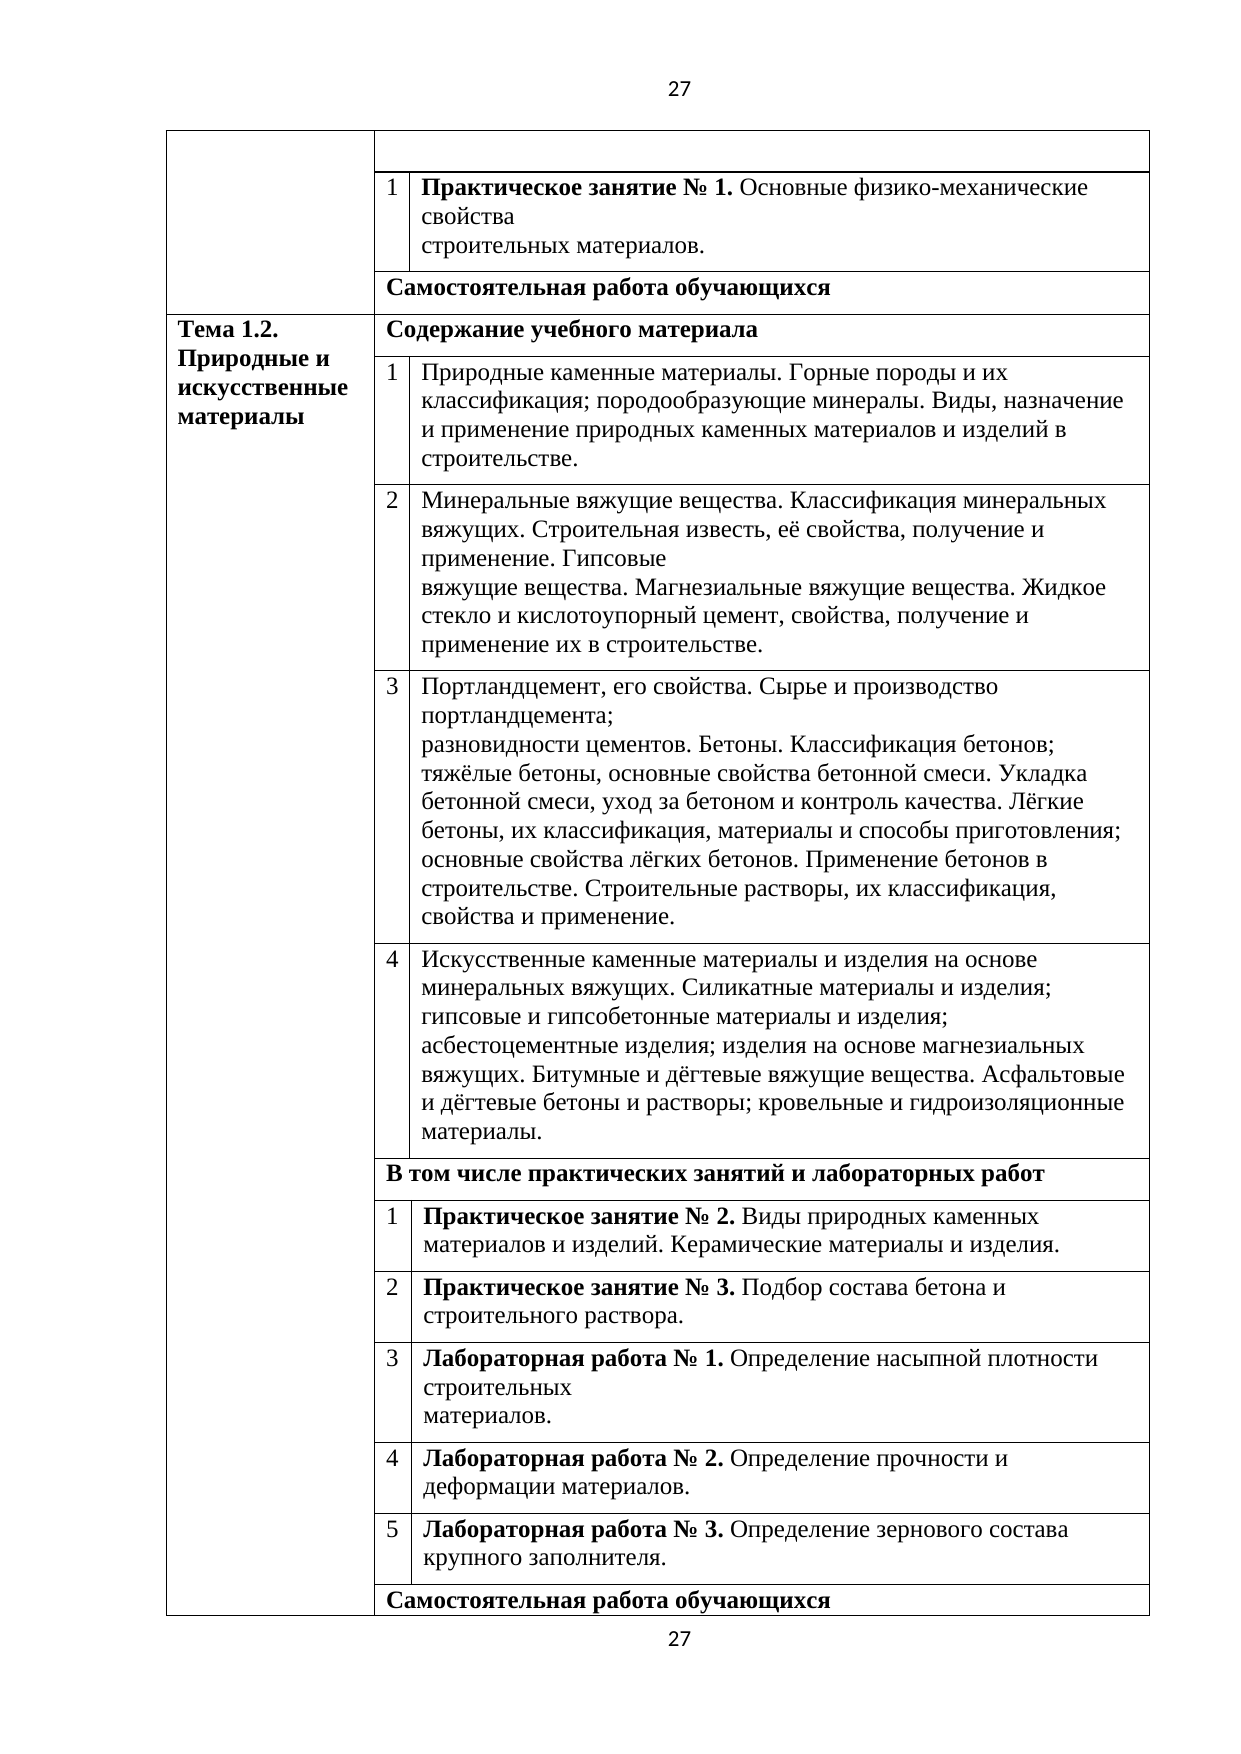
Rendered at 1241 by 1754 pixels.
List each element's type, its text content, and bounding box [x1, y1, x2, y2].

table_cell 4 [375, 1443, 411, 1513]
table_cell 1 [375, 1201, 411, 1271]
table_cell Искусственные каменные материалы и изделия на основе минеральных вяжущих. Силикатные материалы и изделия; гипсовые и гипсобетонные материалы и изделия; асбестоцементные изделия; изделия на основе магнезиальных вяжущих. Битумные и дёгтевые вяжущие вещества. Асфальтовые и дёгтевые бетоны и растворы; кровельные и гидроизоляционные материалы. [410, 944, 1149, 1157]
table_cell 3 [375, 671, 409, 943]
table_cell Самостоятельная работа обучающихся [375, 272, 1149, 313]
table_cell 4 [375, 944, 409, 1157]
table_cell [375, 131, 1149, 171]
table_cell 5 [375, 1514, 411, 1584]
table_cell 1 [375, 357, 409, 484]
table_cell Лабораторная работа № 3. Определение зернового состава крупного заполнителя. [412, 1514, 1149, 1584]
table_cell 1 [375, 173, 409, 271]
table_cell Минеральные вяжущие вещества. Классификация минеральных вяжущих. Строительная известь, её свойства, получение и применение. Гипсовые вяжущие вещества. Магнезиальные вяжущие вещества. Жидкое стекло и кислотоупорный цемент, свойства, получение и применение их в строительстве. [410, 485, 1149, 670]
table_cell Природные каменные материалы. Горные породы и их классификация; породообразующие минералы. Виды, назначение и применение природных каменных материалов и изделий в строительстве. [410, 357, 1149, 484]
table_cell Практическое занятие № 3. Подбор состава бетона и строительного раствора. [412, 1272, 1149, 1342]
table_cell Практическое занятие № 1. Основные физико-механические свойства строительных материалов. [410, 173, 1149, 271]
table_cell Самостоятельная работа обучающихся [375, 1585, 1149, 1615]
table_cell Портландцемент, его свойства. Сырье и производство портландцемента; разновидности цементов. Бетоны. Классификация бетонов; тяжёлые бетоны, основные свойства бетонной смеси. Укладка бетонной смеси, уход за бетоном и контроль качества. Лёгкие бетоны, их классификация, материалы и способы приготовления; основные свойства лёгких бетонов. Применение бетонов в строительстве. Строительные растворы, их классификация, свойства и применение. [410, 671, 1149, 943]
table_cell Содержание учебного материала [375, 315, 1149, 356]
table_cell 3 [375, 1343, 411, 1442]
table_cell Тема 1.2. Природные и искусственные материалы [167, 315, 374, 1615]
table_cell В том числе практических занятий и лабораторных работ [375, 1159, 1149, 1200]
table_cell 2 [375, 485, 409, 670]
table_cell Практическое занятие № 2. Виды природных каменных материалов и изделий. Керамические материалы и изделия. [412, 1201, 1149, 1271]
table_cell Лабораторная работа № 2. Определение прочности и деформации материалов. [412, 1443, 1149, 1513]
table_cell 2 [375, 1272, 411, 1342]
table_cell Лабораторная работа № 1. Определение насыпной плотности строительных материалов. [412, 1343, 1149, 1442]
